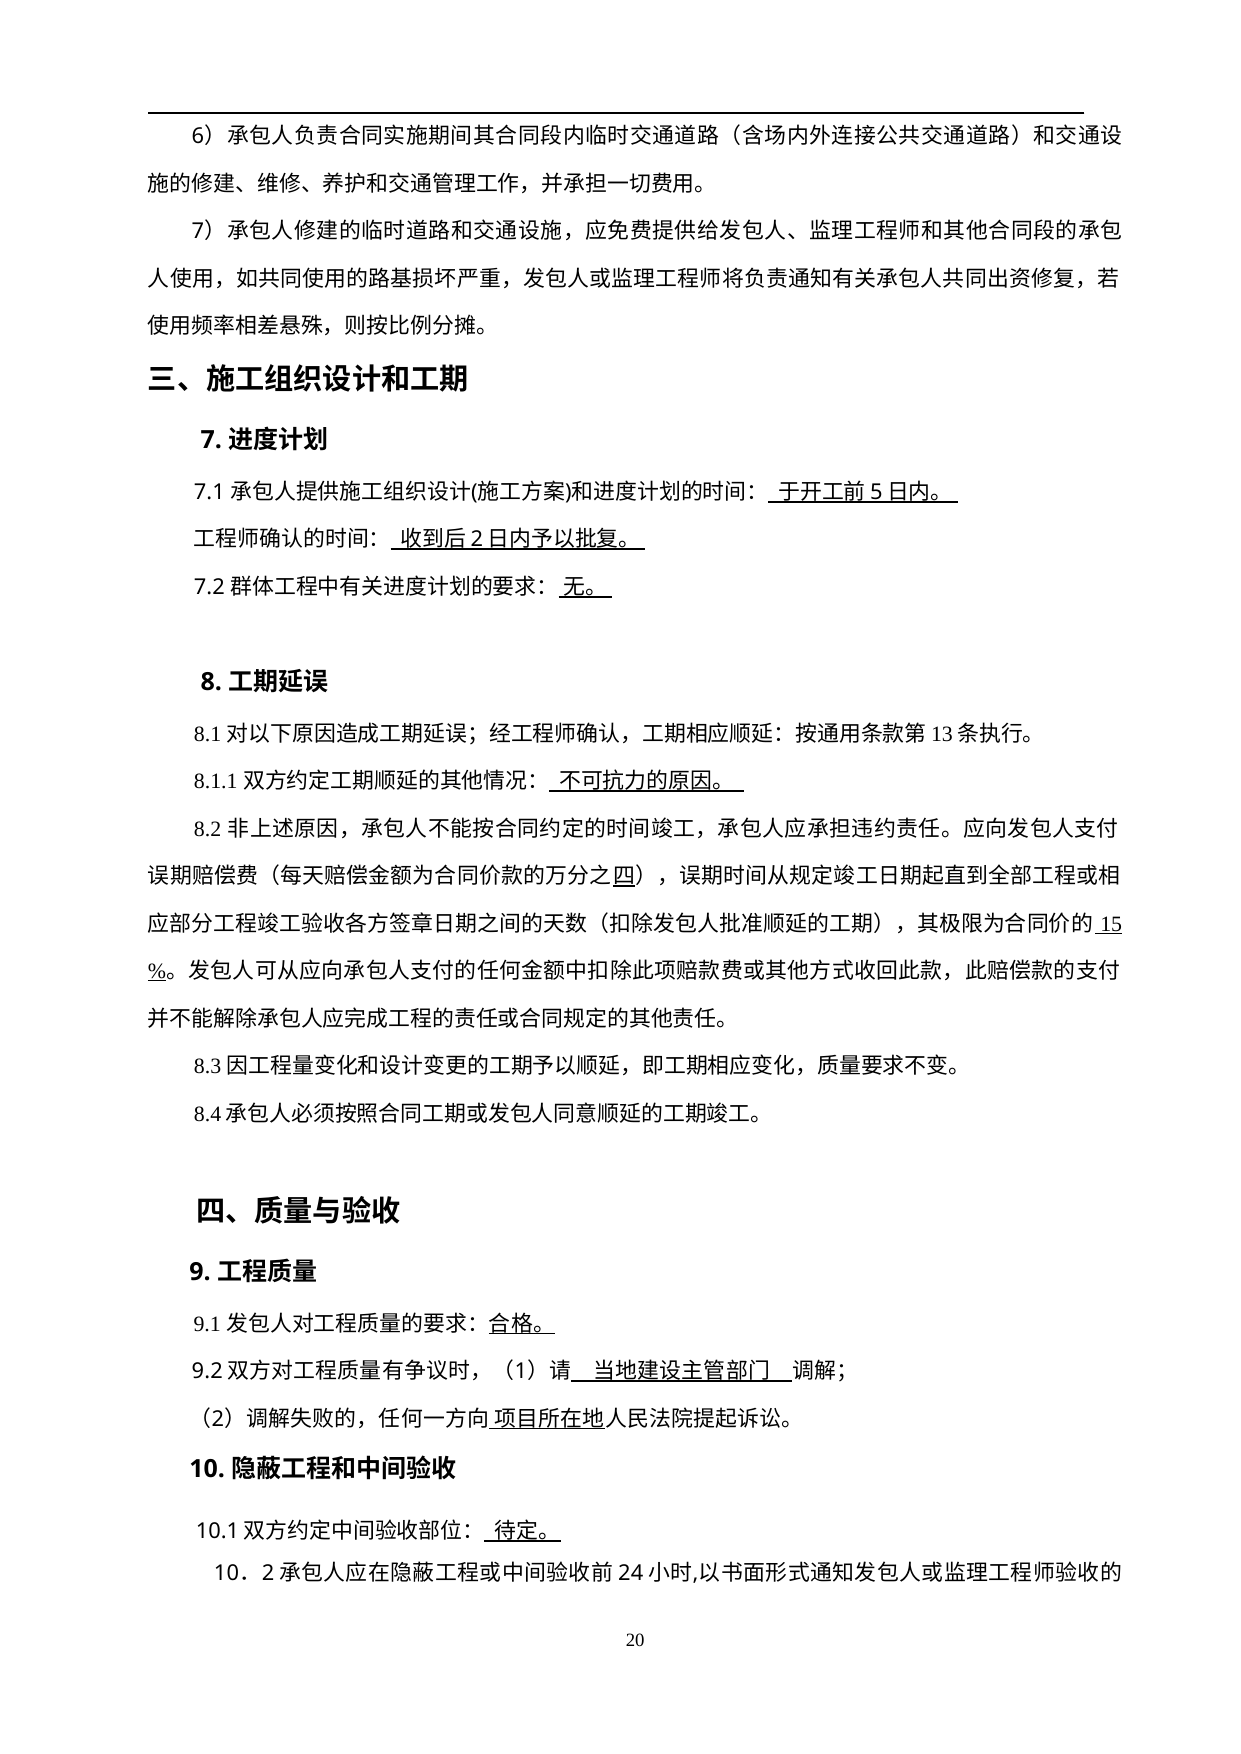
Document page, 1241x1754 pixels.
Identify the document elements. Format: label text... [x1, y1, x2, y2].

text 7.1 承包人提供施工组织设计(施工方案)和进度计划的时间： 于开工前5日内。 [148, 474, 1122, 505]
text 8. 工期延误 [148, 661, 1122, 697]
text 7. 进度计划 [148, 419, 1122, 456]
text 8.2 非上述原因，承包人不能按合同约定的时间竣工，承包人应承担违约责任。应向发包人支付误期赔偿费（每天赔偿金额为合同价款的万分之四），误期时间从规定竣工日期起直到全部工程或相应部分工程竣工验收各方签章日期之间的天数（扣除发包人批准顺延的工期），其极限为合同价的 15 %。发包人可从应向承包人支付的任何金额中扣除此项赔款费或其他方式收回此款，此赔偿款的支付并不能解除承包人应完成工程的责任或合同规定的其他责任。 [148, 811, 1122, 1032]
text 10. 隐蔽工程和中间验收 [148, 1448, 1122, 1484]
text 9. 工程质量 [148, 1251, 1122, 1287]
text 8.4承包人必须按照合同工期或发包人同意顺延的工期竣工。 [148, 1096, 1122, 1127]
text 三、施工组织设计和工期 [148, 356, 1122, 398]
text 7.2 群体工程中有关进度计划的要求： 无。 [148, 569, 1122, 601]
text 8.1.1 双方约定工期顺延的其他情况： 不可抗力的原因。 [148, 763, 1122, 795]
text 7）承包人修建的临时道路和交通设施，应免费提供给发包人、监理工程师和其他合同段的承包人使用，如共同使用的路基损坏严重，发包人或监理工程师将负责通知有关承包人共同出资修复，若使用频率相差悬殊，则按比例分摊。 [148, 213, 1122, 340]
text 工程师确认的时间： 收到后2日内予以批复。 [148, 521, 1122, 553]
text 8.1 对以下原因造成工期延误；经工程师确认，工期相应顺延：按通用条款第13条执行。 [148, 716, 1122, 747]
text 8.3 因工程量变化和设计变更的工期予以顺延，即工期相应变化，质量要求不变。 [148, 1048, 1122, 1080]
text 10.1双方约定中间验收部位： 待定。 [174, 1513, 1047, 1545]
text 四、质量与验收 [148, 1188, 1122, 1230]
text 9.1 发包人对工程质量的要求：合格。 [148, 1306, 1122, 1337]
text （2）调解失败的，任何一方向 项目所在地人民法院提起诉讼。 [148, 1401, 1122, 1432]
text 9.2双方对工程质量有争议时，（1）请 当地建设主管部门 调解； [148, 1353, 1122, 1385]
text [148, 1555, 1122, 1587]
text 6）承包人负责合同实施期间其合同段内临时交通道路（含场内外连接公共交通道路）和交通设施的修建、维修、养护和交通管理工作，并承担一切费用。 [148, 118, 1122, 197]
